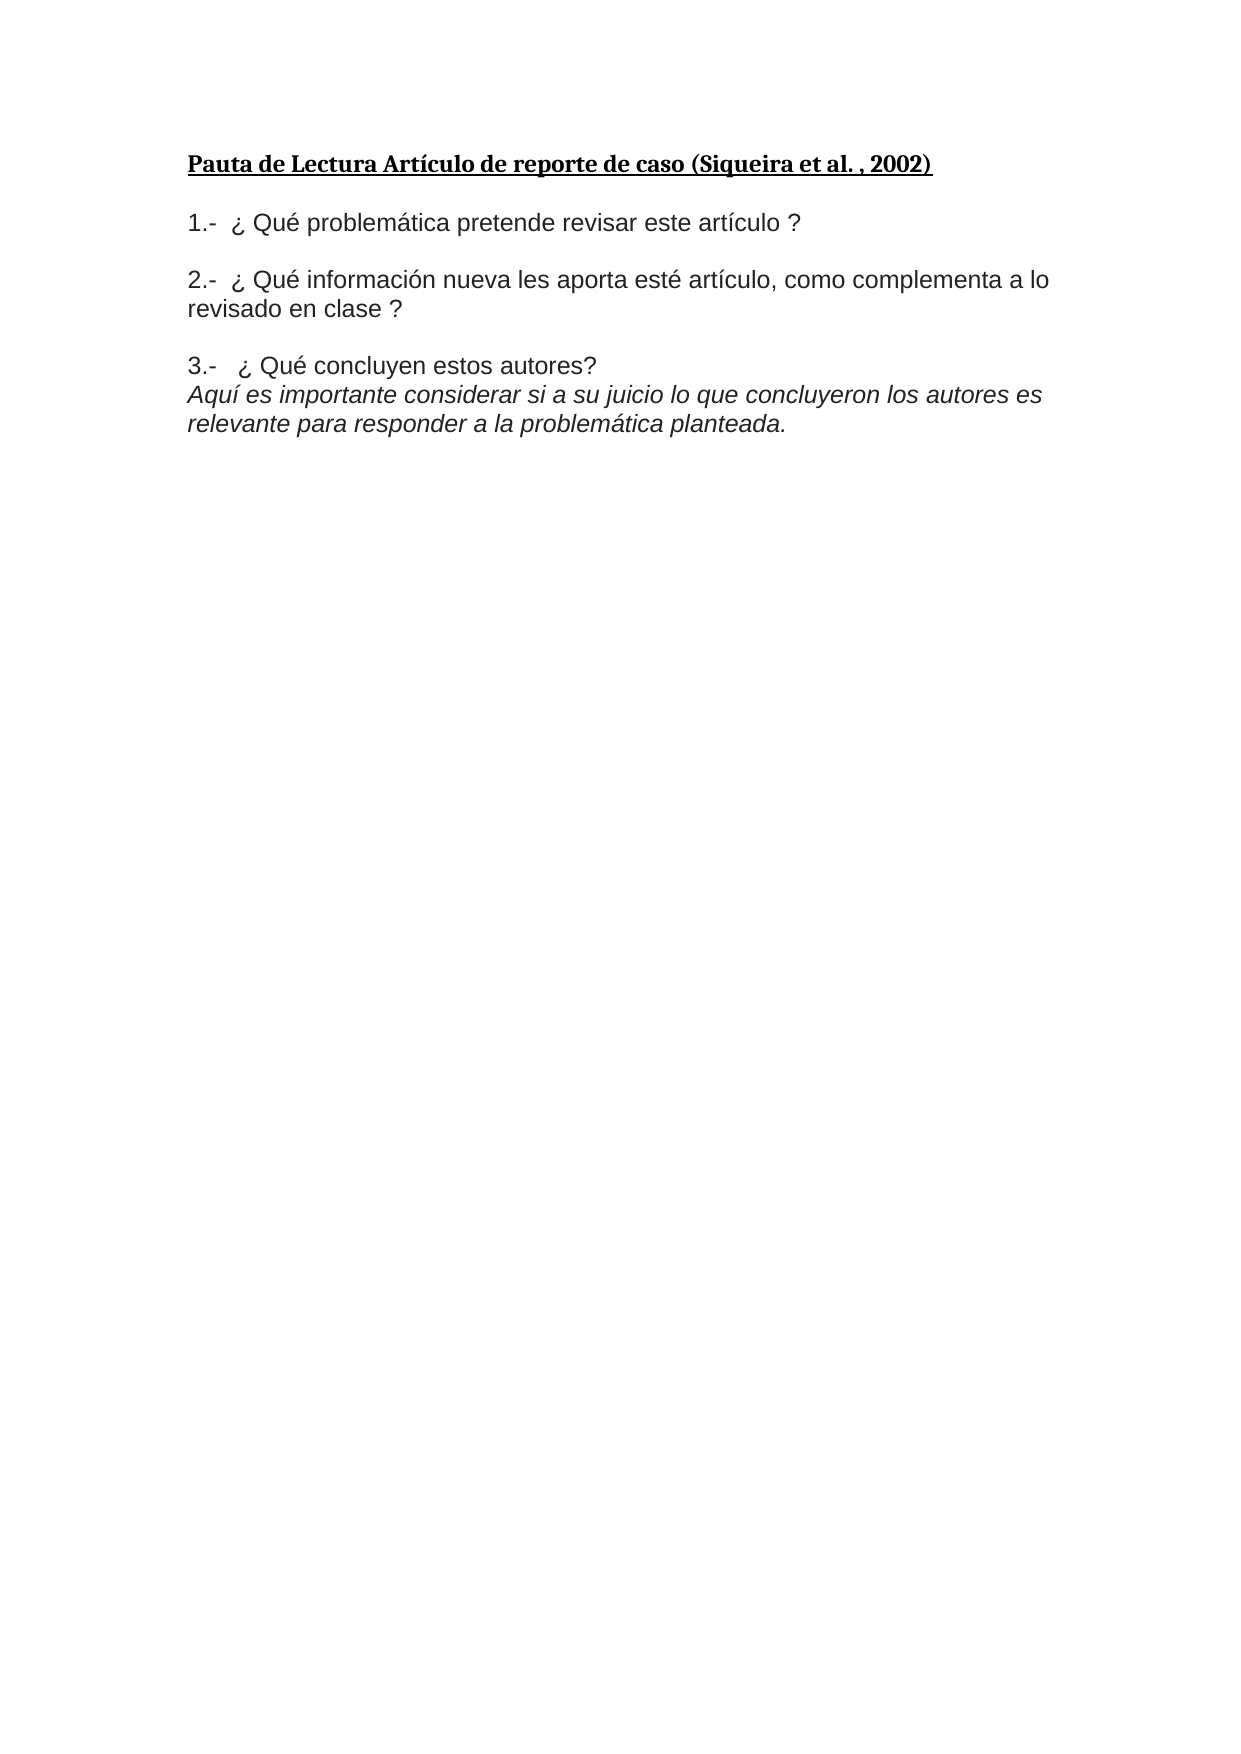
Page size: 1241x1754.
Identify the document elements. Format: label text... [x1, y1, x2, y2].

text Aquí es importante considerar si a su juicio lo que concluyeron los autores es relevante para responder a la problemática planteada. [187, 380, 1053, 437]
text 2.- ¿ Qué información nueva les aporta esté artículo, como complementa a lo revisado en clase ? [187, 265, 1053, 322]
text 1.- ¿ Qué problemática pretende revisar este artículo ? [187, 207, 1053, 236]
text 3.- ¿ Qué concluyen estos autores? [187, 351, 1053, 380]
text Pauta de Lectura Artículo de reporte de caso (Siqueira et al. , 2002) [187, 150, 1053, 179]
